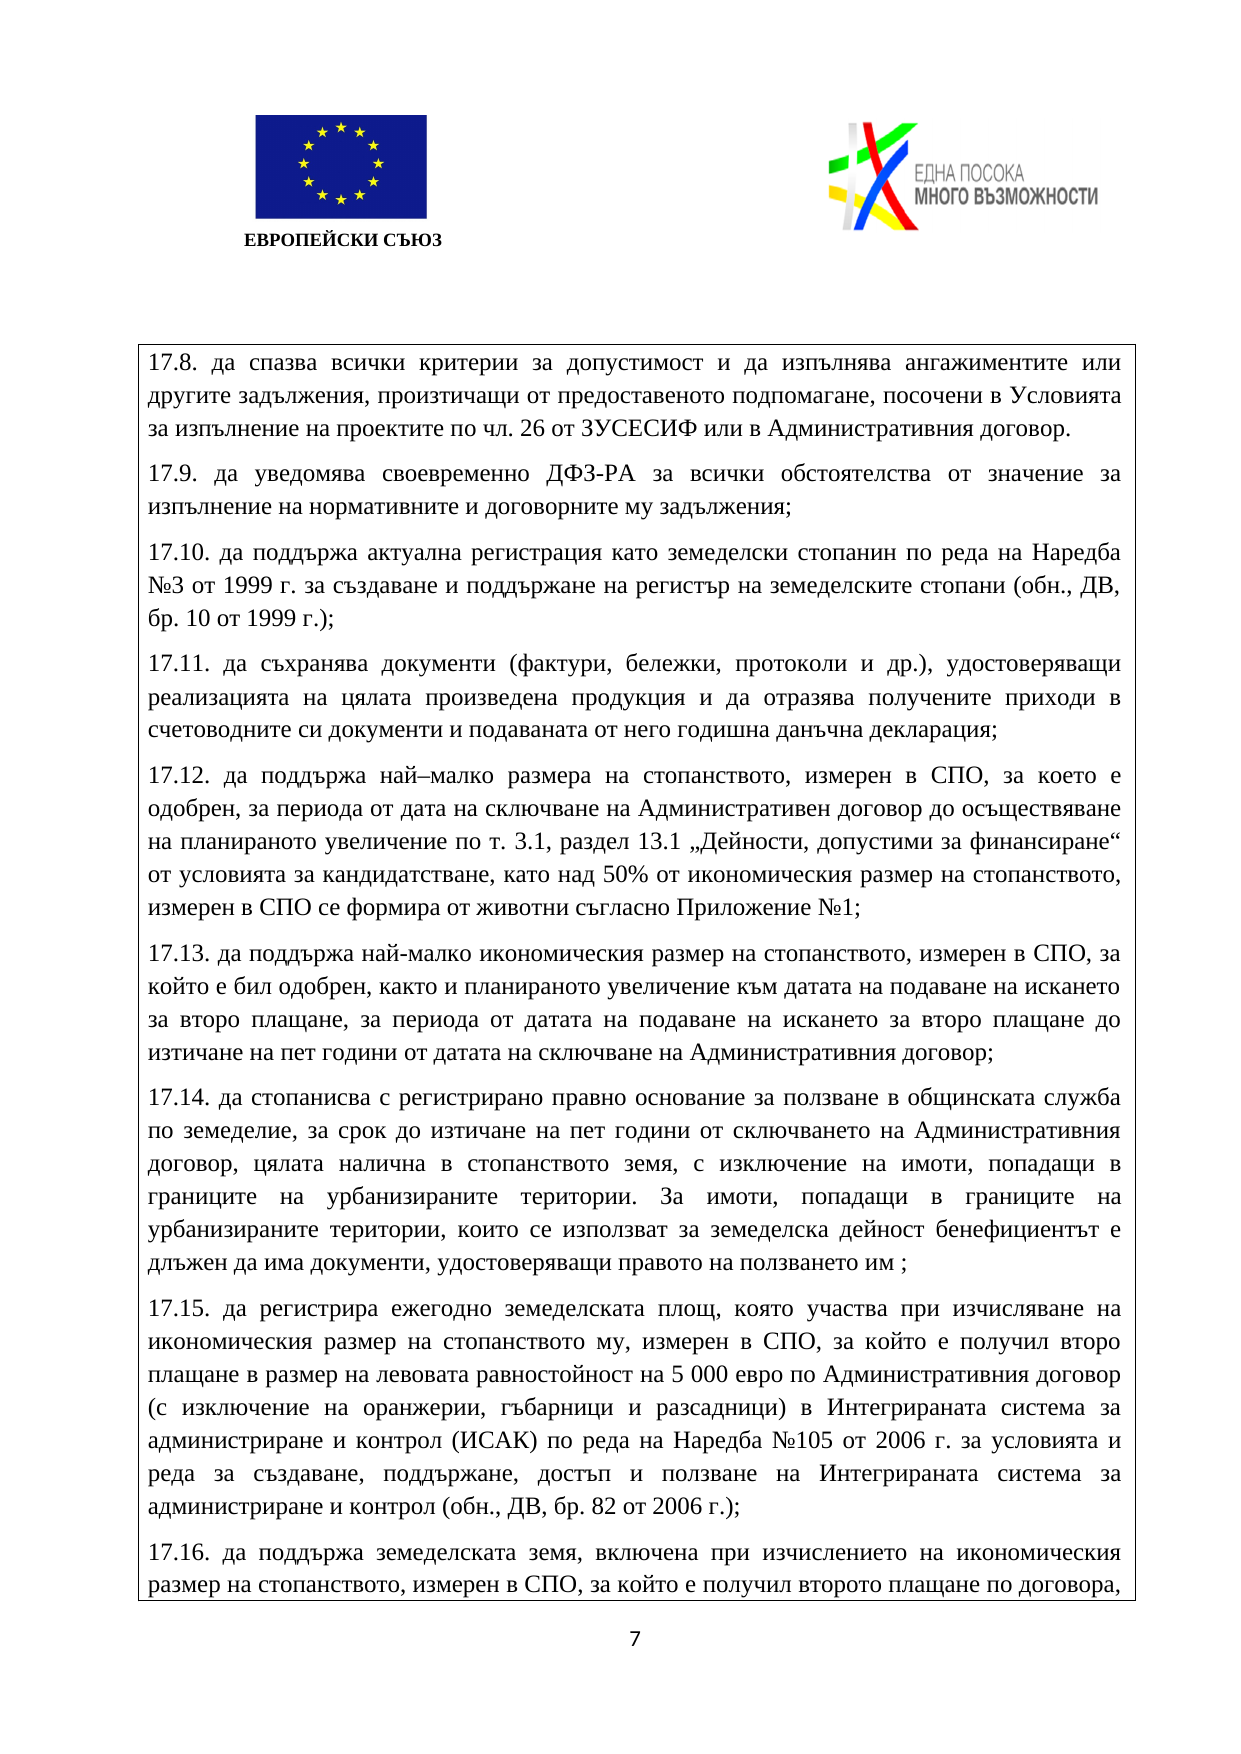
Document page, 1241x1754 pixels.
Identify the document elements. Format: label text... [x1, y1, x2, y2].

text 17.11. да съхранява документи (фактури, бележки, протоколи и др.), удостоверяващи реализацията на цялата произведена продукция и да отразява получените приходи в счетоводните си документи и подаваната от него годишна данъчна декларация; [139, 645, 1135, 743]
picture [821, 118, 1101, 233]
text 17.9. да уведомява своевременно ДФЗ-РА за всички обстоятелства от значение за изпълнение на нормативните и договорните му задължения; [139, 455, 1135, 520]
text 17.14. да стопанисва с регистрирано правно основание за ползване в общинската служба по земеделие, за срок до изтичане на пет години от сключването на Административния договор, цялата налична в стопанството земя, с изключение на имоти, попадащи в границите на урбанизираните територии. За имоти, попадащи в границите на урбанизираните територии, които се използват за земеделска дейност бенефициентът е длъжен да има документи, удостоверяващи правото на ползването им ; [139, 1079, 1135, 1276]
text 17.12. да поддържа най–малко размера на стопанството, измерен в СПО, за което е одобрен, за периода от дата на сключване на Административен договор до осъществяване на планираното увеличение по т. 3.1, раздел 13.1 „Дейности, допустими за финансиране“ от условията за кандидатстване, като над 50% от икономическия размер на стопанството, измерен в СПО се формира от животни съгласно Приложение №1; [139, 757, 1135, 921]
text 17.8. да спазва всички критерии за допустимост и да изпълнява ангажиментите или другите задължения, произтичащи от предоставеното подпомагане, посочени в Условията за изпълнение на проектите по чл. 26 от ЗУСЕСИФ или в Административния договор. [139, 345, 1135, 442]
text 17.13. да поддържа най-малко икономическия размер на стопанството, измерен в СПО, за който е бил одобрен, както и планираното увеличение към датата на подаване на искането за второ плащане, за периода от датата на подаване на искането за второ плащане до изтичане на пет години от датата на сключване на Административния договор; [139, 934, 1135, 1066]
text 17.10. да поддържа актуална регистрация като земеделски стопанин по реда на Наредба №3 от 1999 г. за създаване и поддържане на регистър на земеделските стопани (обн., ДВ, бр. 10 от 1999 г.); [139, 534, 1135, 632]
text 17.15. да регистрира ежегодно земеделската площ, която участва при изчисляване на икономическия размер на стопанството му, измерен в СПО, за който е получил второ плащане в размер на левовата равностойност на 5 000 евро по Административния договор (с изключение на оранжерии, гъбарници и разсадници) в Интегрираната система за администриране и контрол (ИСАК) по реда на Наредба №105 от 2006 г. за условията и реда за създаване, поддържане, достъп и ползване на Интегрираната система за администриране и контрол (обн., ДВ, бр. 82 от 2006 г.); [139, 1290, 1135, 1520]
picture [252, 115, 430, 222]
